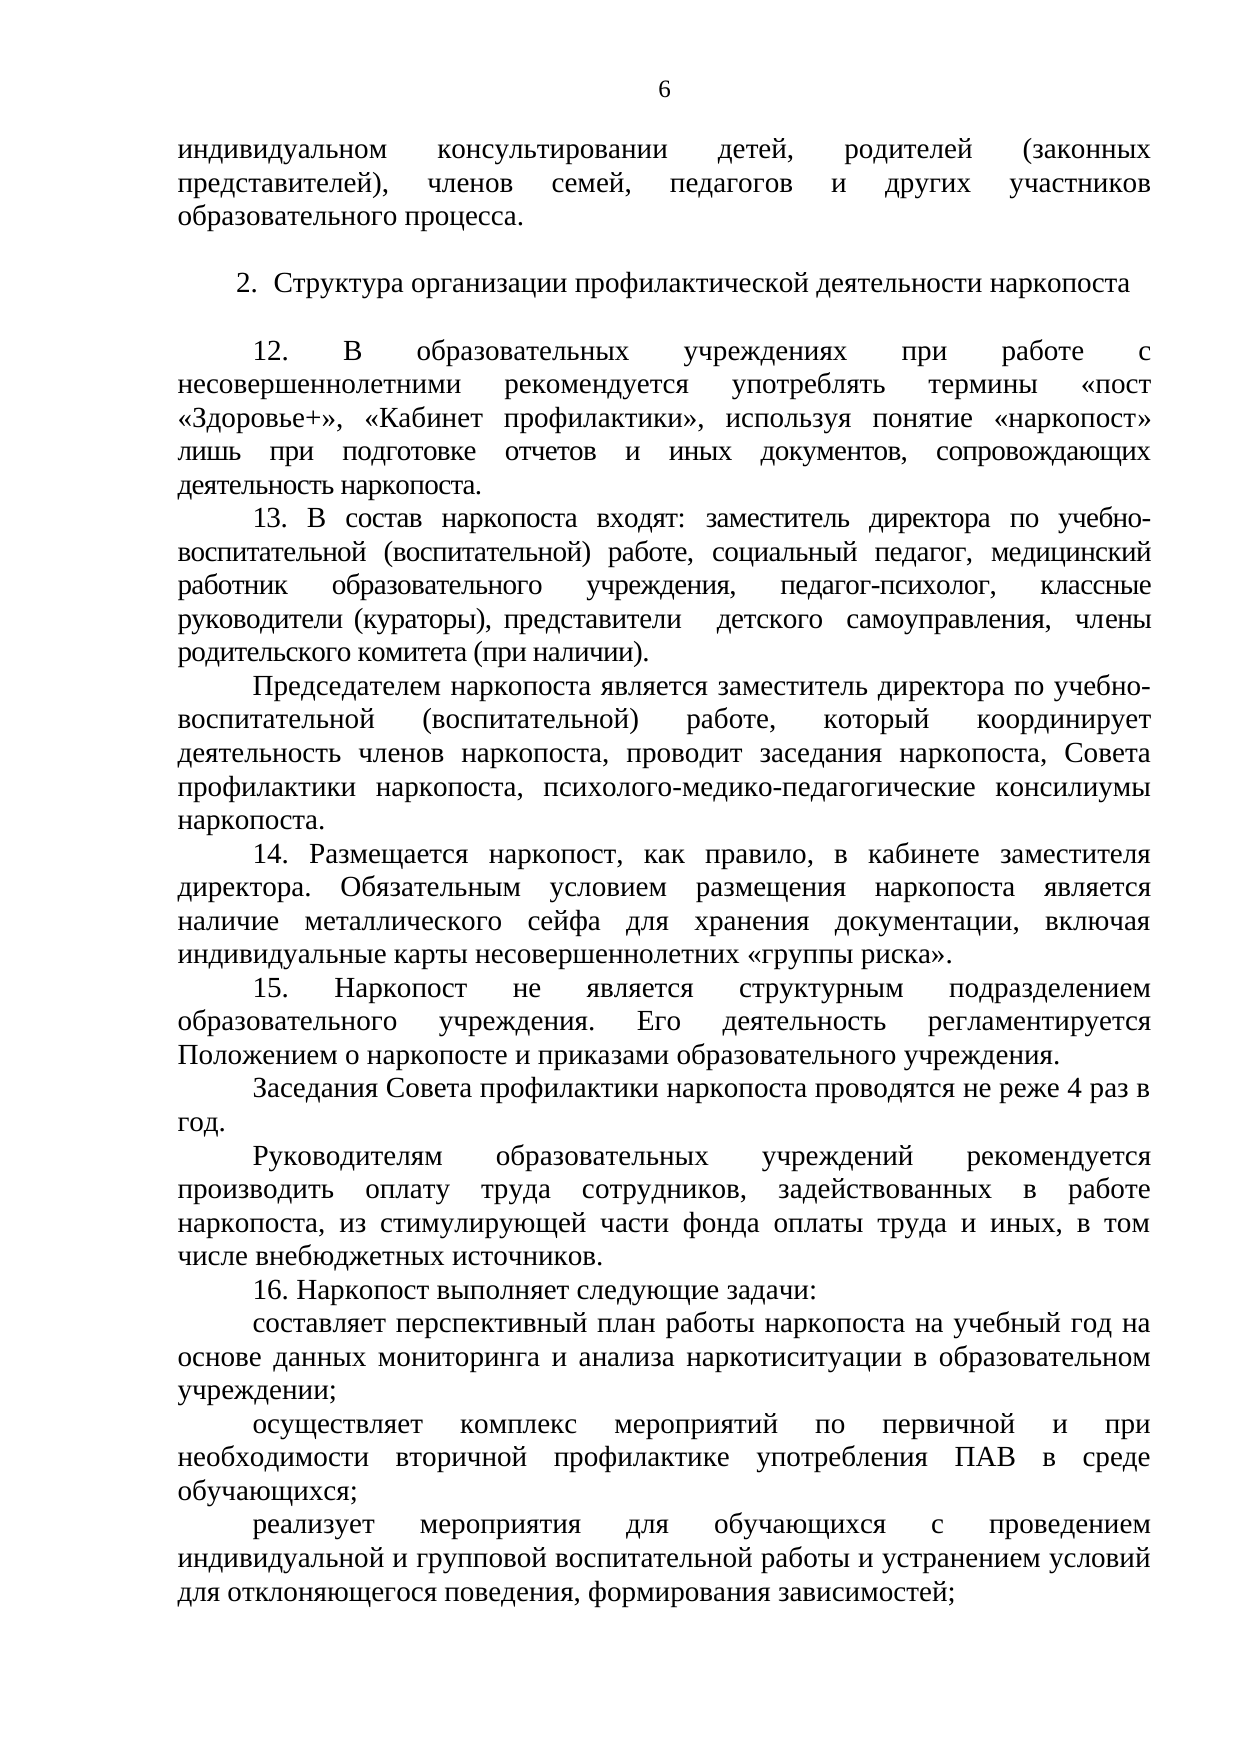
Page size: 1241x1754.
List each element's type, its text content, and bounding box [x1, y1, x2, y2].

text 12. В образовательных учреждениях при работе с несовершеннолетними рекомендуется употреблять термины «пост «Здоровье+», «Кабинет профилактики», используя понятие «наркопост» лишь при подготовке отчетов и иных документов, сопровождающих деятельность наркопоста. [177, 333, 1152, 500]
text составляет перспективный план работы наркопоста на учебный год на основе данных мониторинга и анализа наркотиситуации в образовательном учреждении; [177, 1305, 1152, 1406]
list Структура организации профилактической деятельности наркопоста [215, 266, 1152, 299]
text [177, 131, 1152, 232]
text 16. Наркопост выполняет следующие задачи: [177, 1272, 1152, 1305]
text осуществляет комплекс мероприятий по первичной и при необходимости вторичной профилактике употребления ПАВ в среде обучающихся; [177, 1406, 1152, 1507]
text Руководителям образовательных учреждений рекомендуется производить оплату труда сотрудников, задействованных в работе наркопоста, из стимулирующей части фонда оплаты труда и иных, в том числе внебюджетных источников. [177, 1138, 1152, 1272]
text Заседания Совета профилактики наркопоста проводятся не реже 4 раз в год. [177, 1071, 1152, 1138]
text 15. Наркопост не является структурным подразделением образовательного учреждения. Его деятельность регламентируется Положением о наркопосте и приказами образовательного учреждения. [177, 970, 1152, 1071]
text 14. Размещается наркопост, как правило, в кабинете заместителя директора. Обязательным условием размещения наркопоста является наличие металлического сейфа для хранения документации, включая индивидуальные карты несовершеннолетних «группы риска». [177, 836, 1152, 970]
text 13. В состав наркопоста входят: заместитель директора по учебно-воспитательной (воспитательной) работе, социальный педагог, медицинский работник образовательного учреждения, педагог-психолог, классные руководители (кураторы), представители детского самоуправления, члены родительского комитета (при наличии). [177, 500, 1152, 668]
text реализует мероприятия для обучающихся с проведением индивидуальной и групповой воспитательной работы и устранением условий для отклоняющегося поведения, формирования зависимостей; [177, 1507, 1152, 1607]
text Председателем наркопоста является заместитель директора по учебно-воспитательной (воспитательной) работе, который координирует деятельность членов наркопоста, проводит заседания наркопоста, Совета профилактики наркопоста, психолого-медико-педагогические консилиумы наркопоста. [177, 668, 1152, 836]
